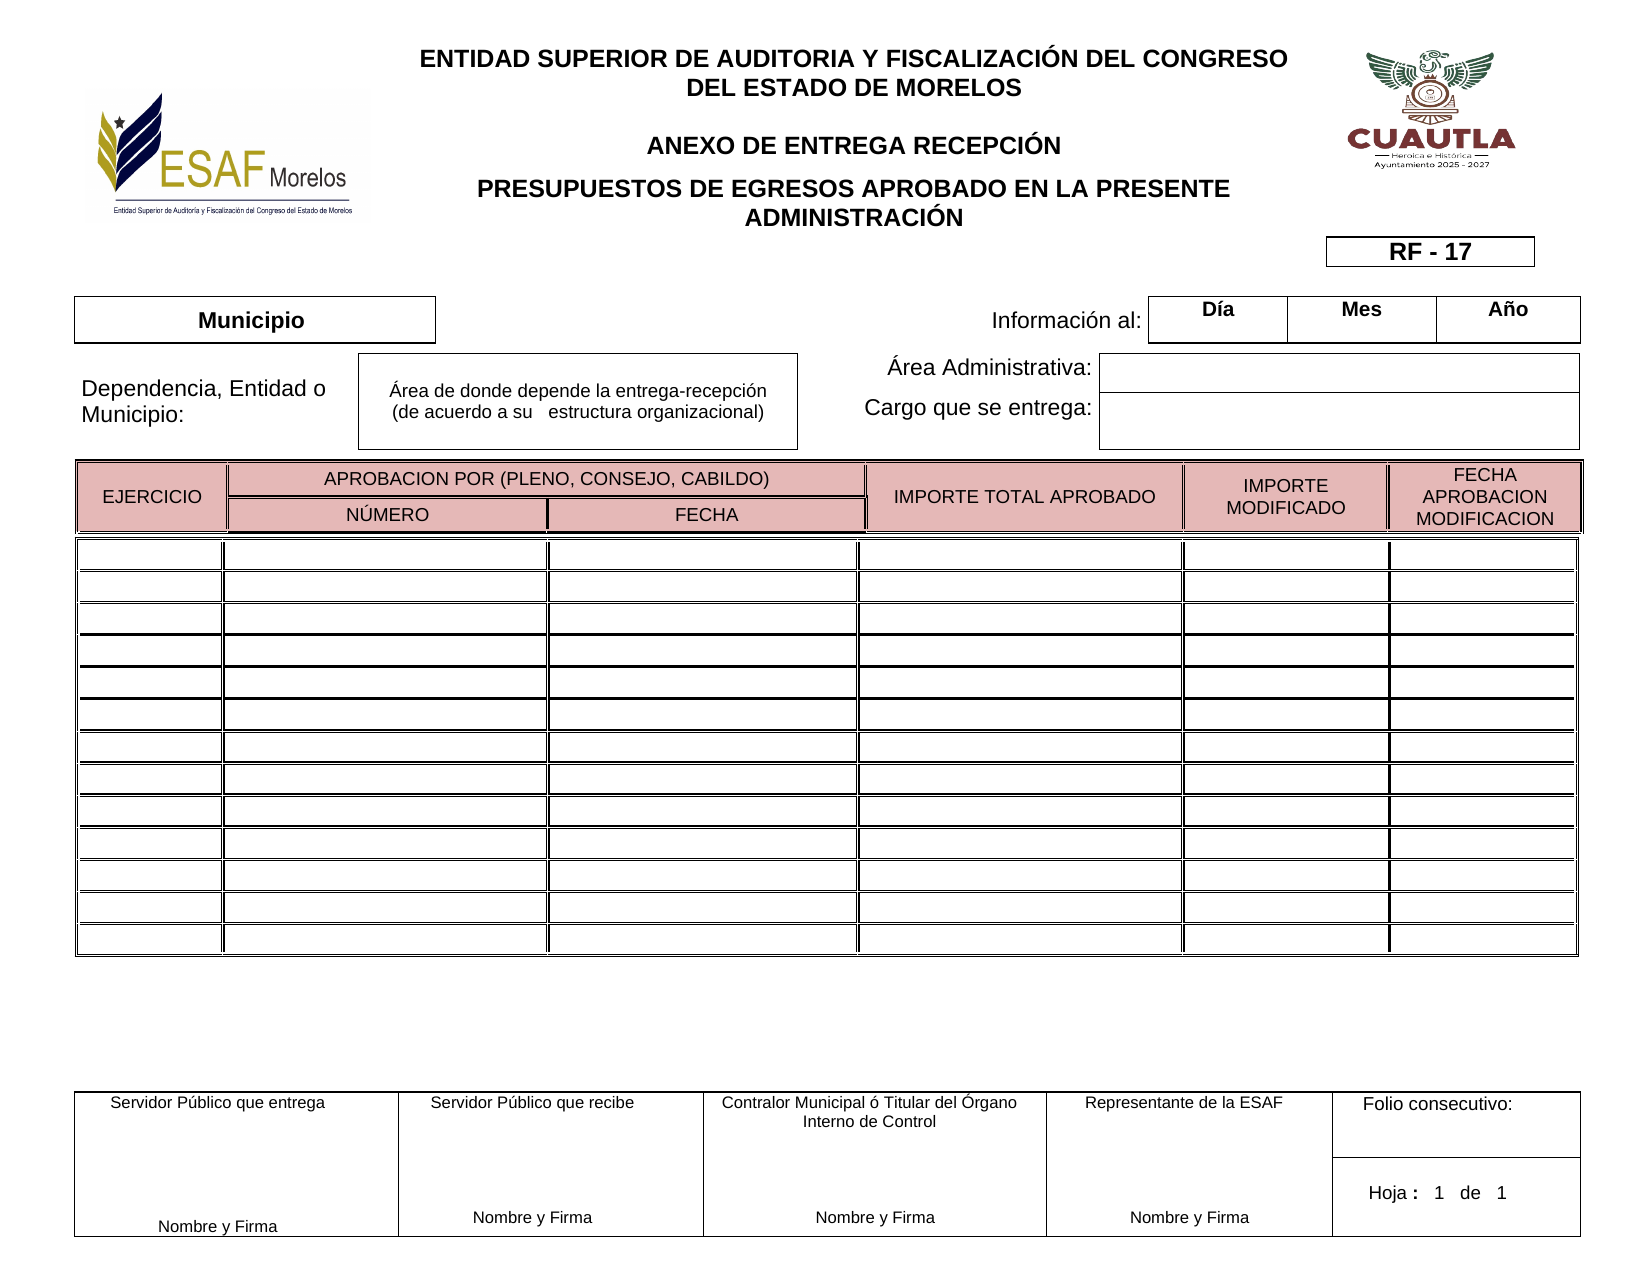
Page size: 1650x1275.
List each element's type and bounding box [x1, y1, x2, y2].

table_cell [1391, 697, 1576, 729]
table_header [548, 538, 858, 569]
table_cell [860, 604, 1181, 633]
table_cell [1389, 569, 1577, 601]
table_cell [860, 636, 1181, 665]
table_cell [1391, 858, 1576, 889]
table_cell [78, 761, 221, 793]
table_cell [1185, 733, 1388, 761]
table_cell [1391, 761, 1576, 793]
table_cell [1185, 604, 1388, 633]
table_cell [550, 572, 856, 601]
table_cell [225, 861, 546, 889]
table_cell [225, 572, 546, 601]
table_cell [225, 700, 546, 729]
table_cell [76, 569, 223, 601]
table_cell [550, 700, 856, 729]
table_cell [550, 636, 856, 665]
table_cell [225, 604, 546, 633]
table_cell [1183, 925, 1389, 954]
table_cell [76, 601, 223, 633]
table_cell [1391, 825, 1576, 857]
table_cell [1185, 668, 1388, 697]
table_cell [225, 893, 546, 922]
table_cell [1185, 893, 1388, 922]
table_cell [860, 572, 1181, 601]
table_cell [225, 733, 546, 761]
table_cell [1185, 636, 1388, 665]
table_cell [78, 697, 221, 729]
table_cell [1391, 729, 1576, 761]
table_cell [550, 797, 856, 825]
picture [85, 88, 372, 223]
table_cell [1391, 793, 1576, 825]
table_cell [76, 633, 221, 665]
table_cell [550, 829, 856, 857]
table_cell [550, 765, 856, 793]
table_cell [860, 733, 1181, 761]
table_cell [1185, 700, 1388, 729]
table_cell [1391, 633, 1577, 665]
table_cell [550, 668, 856, 697]
table_cell [1391, 665, 1576, 697]
table_cell [860, 797, 1181, 825]
table_header [858, 538, 1183, 569]
table_cell [225, 765, 546, 793]
table_cell [223, 922, 548, 954]
table_header [1389, 540, 1576, 569]
table_cell [225, 829, 546, 857]
table_cell [548, 922, 858, 954]
table_header [1183, 540, 1389, 569]
table_cell [225, 636, 546, 665]
table_cell [78, 729, 221, 761]
table_cell [550, 861, 856, 889]
table_cell [1185, 572, 1388, 601]
table_cell [858, 922, 1183, 954]
table_cell [1389, 601, 1577, 633]
table_cell [860, 861, 1181, 889]
table_cell [550, 604, 856, 633]
table_cell [76, 922, 223, 954]
table_cell [860, 668, 1181, 697]
table_cell [1391, 890, 1576, 922]
table_cell [1185, 861, 1388, 889]
table_cell [860, 765, 1181, 793]
table_cell [550, 733, 856, 761]
table_cell [78, 665, 221, 697]
table_cell [1389, 922, 1577, 954]
picture [1337, 50, 1525, 173]
table_cell [78, 793, 221, 825]
table_header [76, 538, 223, 569]
table_cell [225, 668, 546, 697]
table_cell [78, 825, 221, 857]
table_cell [860, 700, 1181, 729]
table_cell [225, 797, 546, 825]
table_cell [1185, 765, 1388, 793]
table_cell [1185, 797, 1388, 825]
table_header [223, 538, 548, 569]
table_cell [860, 893, 1181, 922]
table_cell [860, 829, 1181, 857]
table_cell [1185, 829, 1388, 857]
table_cell [78, 890, 221, 922]
table_cell [550, 893, 856, 922]
table_cell [78, 858, 221, 889]
